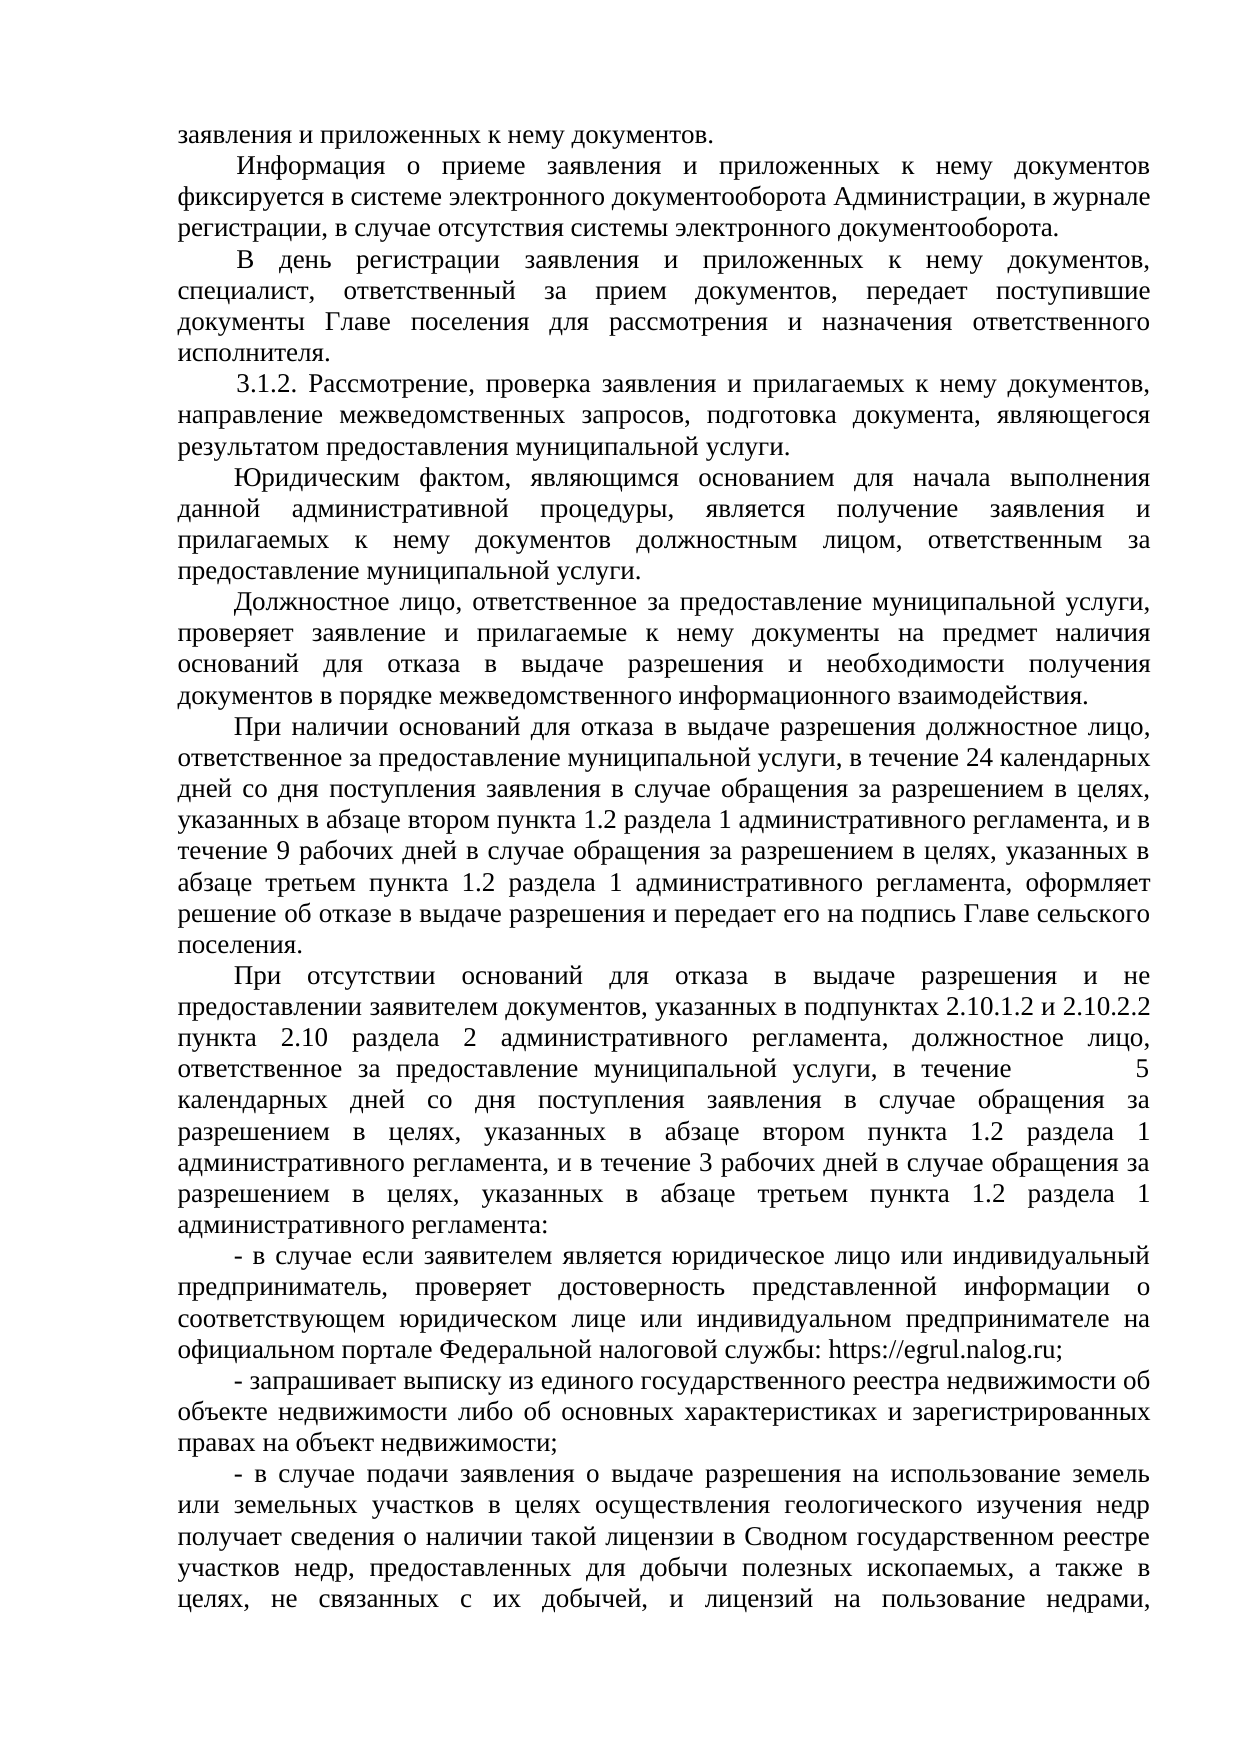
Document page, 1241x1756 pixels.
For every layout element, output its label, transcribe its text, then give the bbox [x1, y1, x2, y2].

text В день регистрации заявления и приложенных к нему документов, специалист, ответственный за прием документов, передает поступившие документы Главе поселения для рассмотрения и назначения ответственного исполнителя. [177, 243, 1152, 367]
text - запрашивает выписку из единого государственного реестра недвижимости об объекте недвижимости либо об основных характеристиках и зарегистрированных правах на объект недвижимости; [177, 1364, 1152, 1457]
text 3.1.2. Рассмотрение, проверка заявления и прилагаемых к нему документов, направление межведомственных запросов, подготовка документа, являющегося результатом предоставления муниципальной услуги. [177, 367, 1152, 461]
text Должностное лицо, ответственное за предоставление муниципальной услуги, проверяет заявление и прилагаемые к нему документы на предмет наличия оснований для отказа в выдаче разрешения и необходимости получения документов в порядке межведомственного информационного взаимодействия. [177, 585, 1152, 710]
text Информация о приеме заявления и приложенных к нему документов фиксируется в системе электронного документооборота Администрации, в журнале регистрации, в случае отсутствия системы электронного документооборота. [177, 149, 1152, 243]
text При отсутствии оснований для отказа в выдаче разрешения и не предоставлении заявителем документов, указанных в подпунктах 2.10.1.2 и 2.10.2.2 пункта 2.10 раздела 2 административного регламента, должностное лицо, ответственное за предоставление муниципальной услуги, в течение 5 календарных дней со дня поступления заявления в случае обращения за разрешением в целях, указанных в абзаце втором пункта 1.2 раздела 1 административного регламента, и в течение 3 рабочих дней в случае обращения за разрешением в целях, указанных в абзаце третьем пункта 1.2 раздела 1 административного регламента: [177, 959, 1152, 1239]
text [177, 1457, 1152, 1613]
text При наличии оснований для отказа в выдаче разрешения должностное лицо, ответственное за предоставление муниципальной услуги, в течение 24 календарных дней со дня поступления заявления в случае обращения за разрешением в целях, указанных в абзаце втором пункта 1.2 раздела 1 административного регламента, и в течение 9 рабочих дней в случае обращения за разрешением в целях, указанных в абзаце третьем пункта 1.2 раздела 1 административного регламента, оформляет решение об отказе в выдаче разрешения и передает его на подпись Главе сельского поселения. [177, 710, 1152, 959]
text Юридическим фактом, являющимся основанием для начала выполнения данной административной процедуры, является получение заявления и прилагаемых к нему документов должностным лицом, ответственным за предоставление муниципальной услуги. [177, 461, 1152, 585]
text - в случае если заявителем является юридическое лицо или индивидуальный предприниматель, проверяет достоверность представленной информации о соответствующем юридическом лице или индивидуальном предпринимателе на официальном портале Федеральной налоговой службы: https://egrul.nalog.ru; [177, 1239, 1152, 1364]
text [177, 118, 1152, 149]
